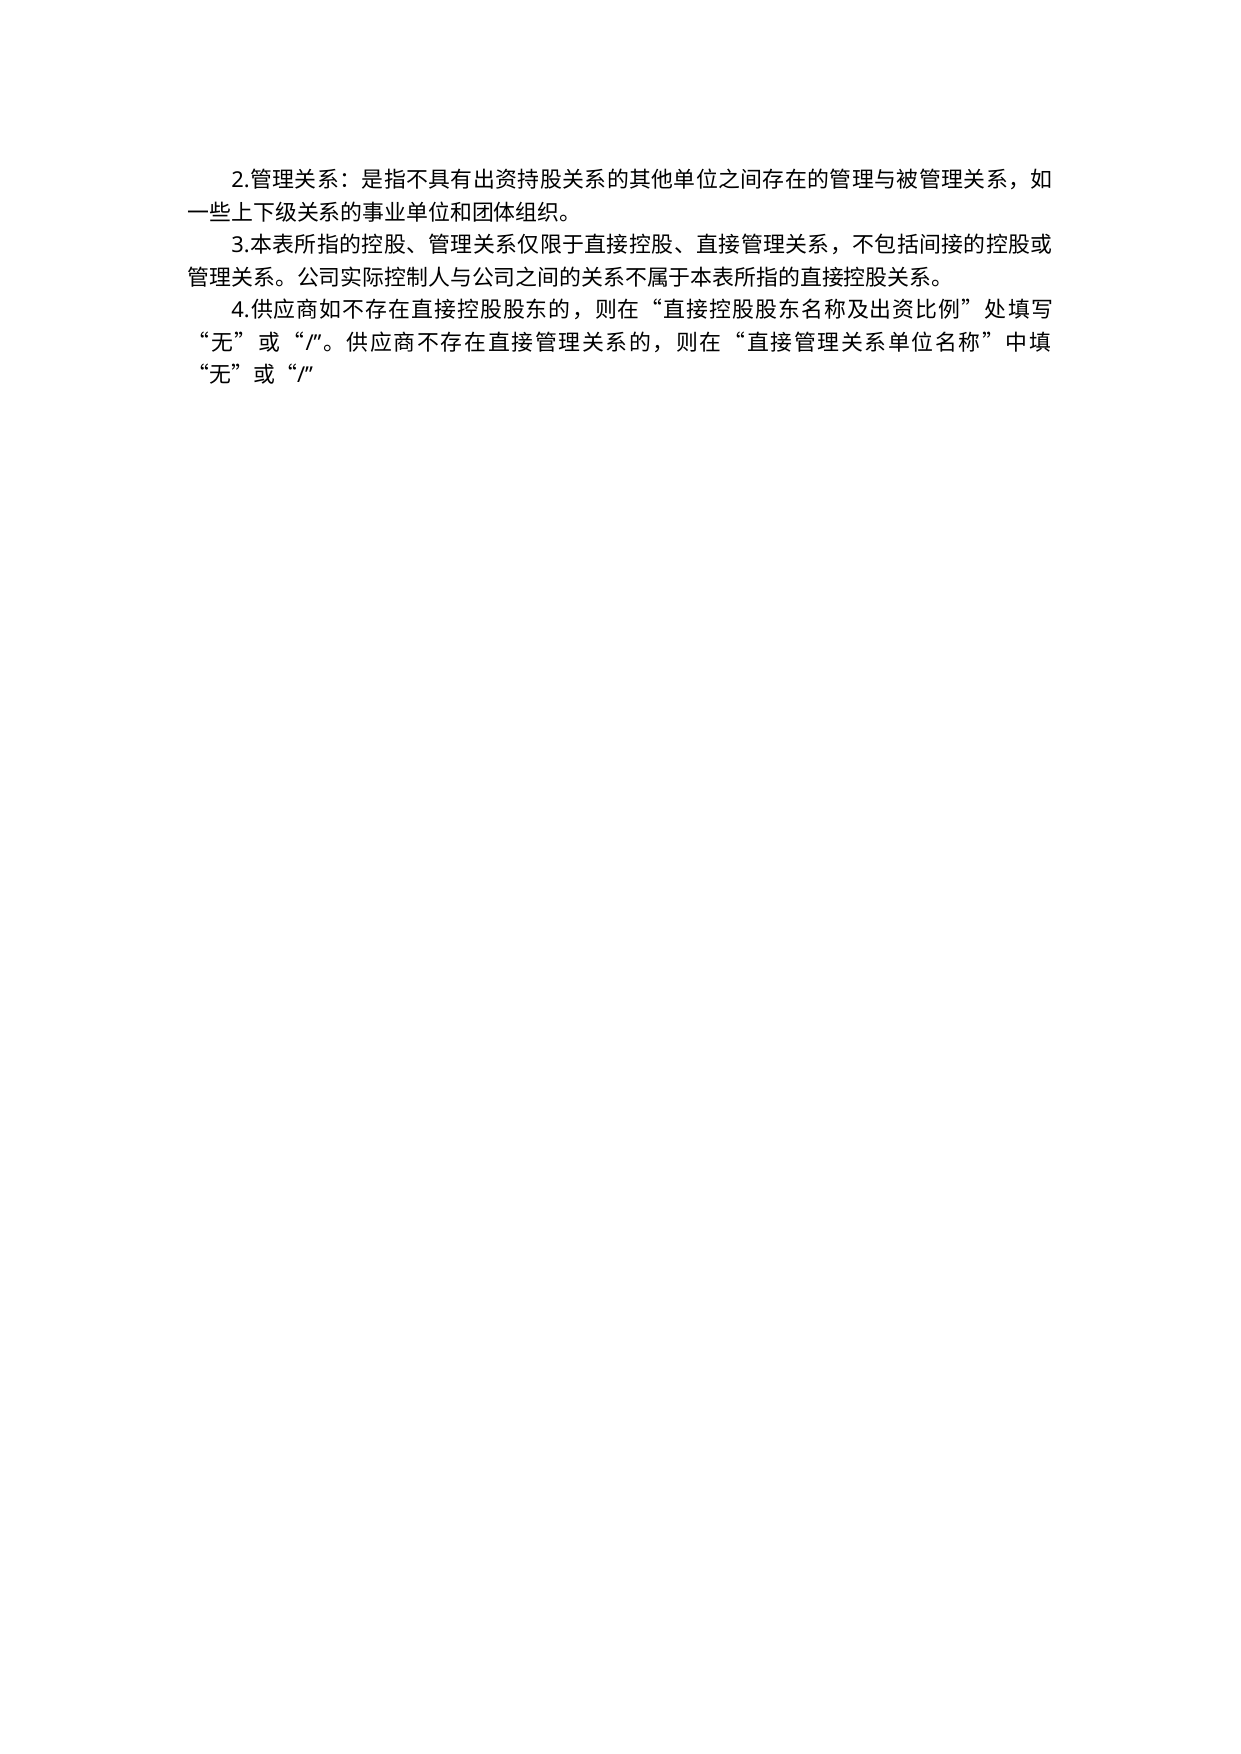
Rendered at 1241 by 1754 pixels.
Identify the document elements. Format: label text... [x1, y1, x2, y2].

text 4.供应商如不存在直接控股股东的，则在“直接控股股东名称及出资比例”处填写“无”或“/”。供应商不存在直接管理关系的，则在“直接管理关系单位名称”中填“无”或“/” [187, 292, 1053, 389]
text 3.本表所指的控股、管理关系仅限于直接控股、直接管理关系，不包括间接的控股或管理关系。公司实际控制人与公司之间的关系不属于本表所指的直接控股关系。 [187, 227, 1053, 292]
list 2.管理关系：是指不具有出资持股关系的其他单位之间存在的管理与被管理关系，如一些上下级关系的事业单位和团体组织。 [187, 162, 1053, 227]
